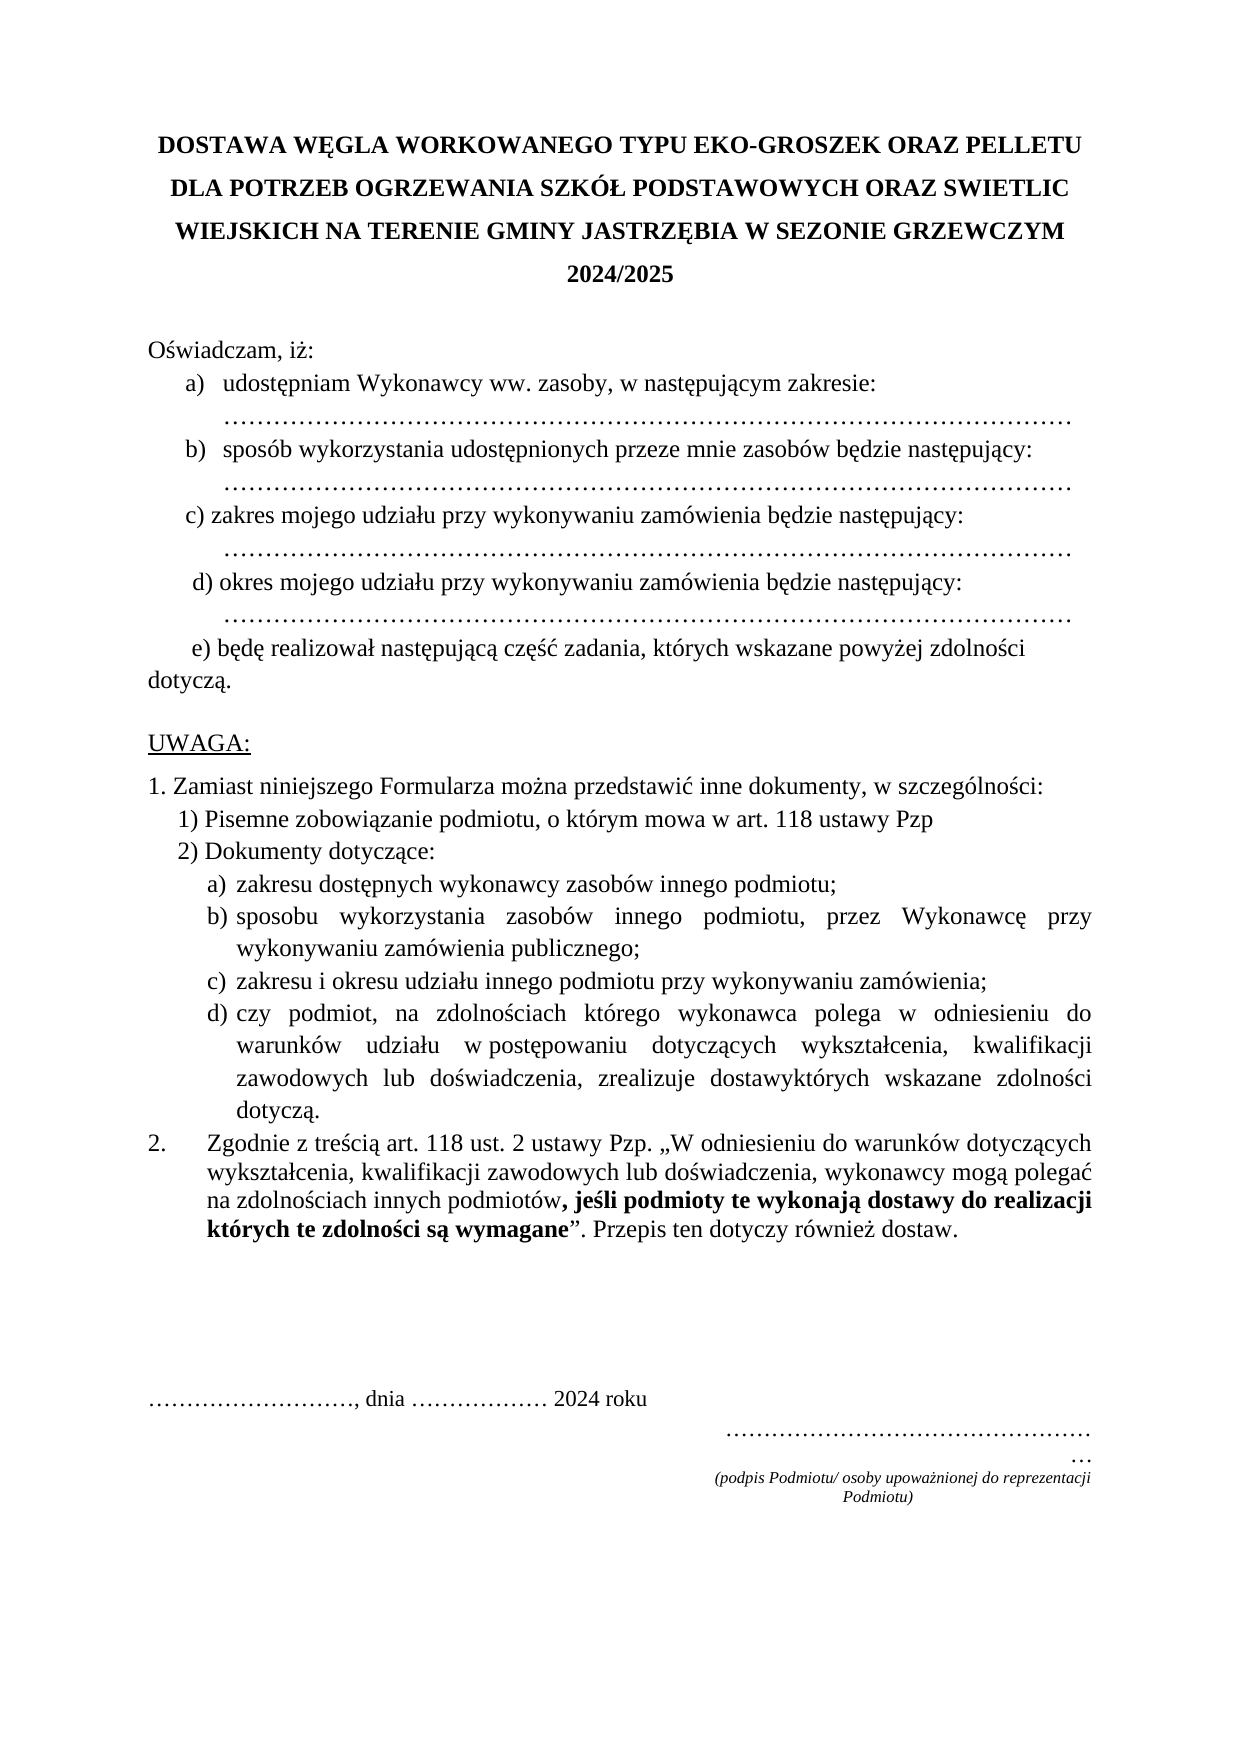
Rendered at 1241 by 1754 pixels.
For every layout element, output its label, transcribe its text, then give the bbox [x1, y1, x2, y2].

text 1) Pisemne zobowiązanie podmiotu, o którym mowa w art. 118 ustawy Pzp [177, 804, 1093, 833]
text e) będę realizował następującą część zadania, których wskazane powyżej zdolności dotyczą. [148, 633, 1093, 694]
text UWAGA: [148, 728, 1093, 757]
text c) zakres mojego udziału przy wykonywaniu zamówienia będzie następujący: [148, 501, 1063, 529]
text (podpis Podmiotu/ osoby upoważnionej do reprezentacji Podmiotu) [664, 1468, 1093, 1506]
list czy podmiot, na zdolnościach którego wykonawca polega w odniesieniu do warunków udziału w postępowaniu dotyczących wykształcenia, kwalifikacji zawodowych lub doświadczenia, zrealizuje dostawyktórych wskazane zdolności dotyczą. [207, 998, 1093, 1124]
text ………………………, dnia ……………… 2024 roku [148, 1385, 1093, 1411]
text ………………………………………………………………………………………… [223, 467, 1093, 496]
list zakresu i okresu udziału innego podmiotu przy wykonywaniu zamówienia; [207, 966, 1093, 994]
text ………………………………………………………………………………………… [223, 599, 1093, 628]
text …………………………………………… [148, 1415, 1093, 1468]
text ………………………………………………………………………………………… [223, 401, 1093, 430]
list udostępniam Wykonawcy ww. zasoby, w następującym zakresie: [185, 368, 1093, 397]
list sposobu wykorzystania zasobów innego podmiotu, przez Wykonawcę przy wykonywaniu zamówienia publicznego; [207, 901, 1093, 962]
text Oświadczam, iż: [148, 335, 1063, 364]
list zakresu dostępnych wykonawcy zasobów innego podmiotu; [207, 869, 1093, 897]
text ………………………………………………………………………………………… [223, 533, 1093, 562]
text d) okres mojego udziału przy wykonywaniu zamówienia będzie następujący: [192, 567, 1063, 595]
text 2) Dokumenty dotyczące: [177, 836, 1093, 865]
text DOSTAWA WĘGLA WORKOWANEGO TYPU EKO-GROSZEK ORAZ PELLETU DLA POTRZEB OGRZEWANIA SZKÓŁ PODSTAWOWYCH ORAZ SWIETLIC WIEJSKICH NA TERENIE GMINY JASTRZĘBIA W SEZONIE GRZEWCZYM 2024/2025 [148, 130, 1093, 288]
text 1. Zamiast niniejszego Formularza można przedstawić inne dokumenty, w szczególności: [148, 771, 1093, 800]
list sposób wykorzystania udostępnionych przeze mnie zasobów będzie następujący: [185, 434, 1063, 463]
list Zgodnie z treścią art. 118 ust. 2 ustawy Pzp. „W odniesieniu do warunków dotyczących wykształcenia, kwalifikacji zawodowych lub doświadczenia, wykonawcy mogą polegać na zdolnościach innych podmiotów, jeśli podmioty te wykonają dostawy do realizacji których te zdolności są wymagane”. Przepis ten dotyczy również dostaw. [148, 1128, 1093, 1243]
